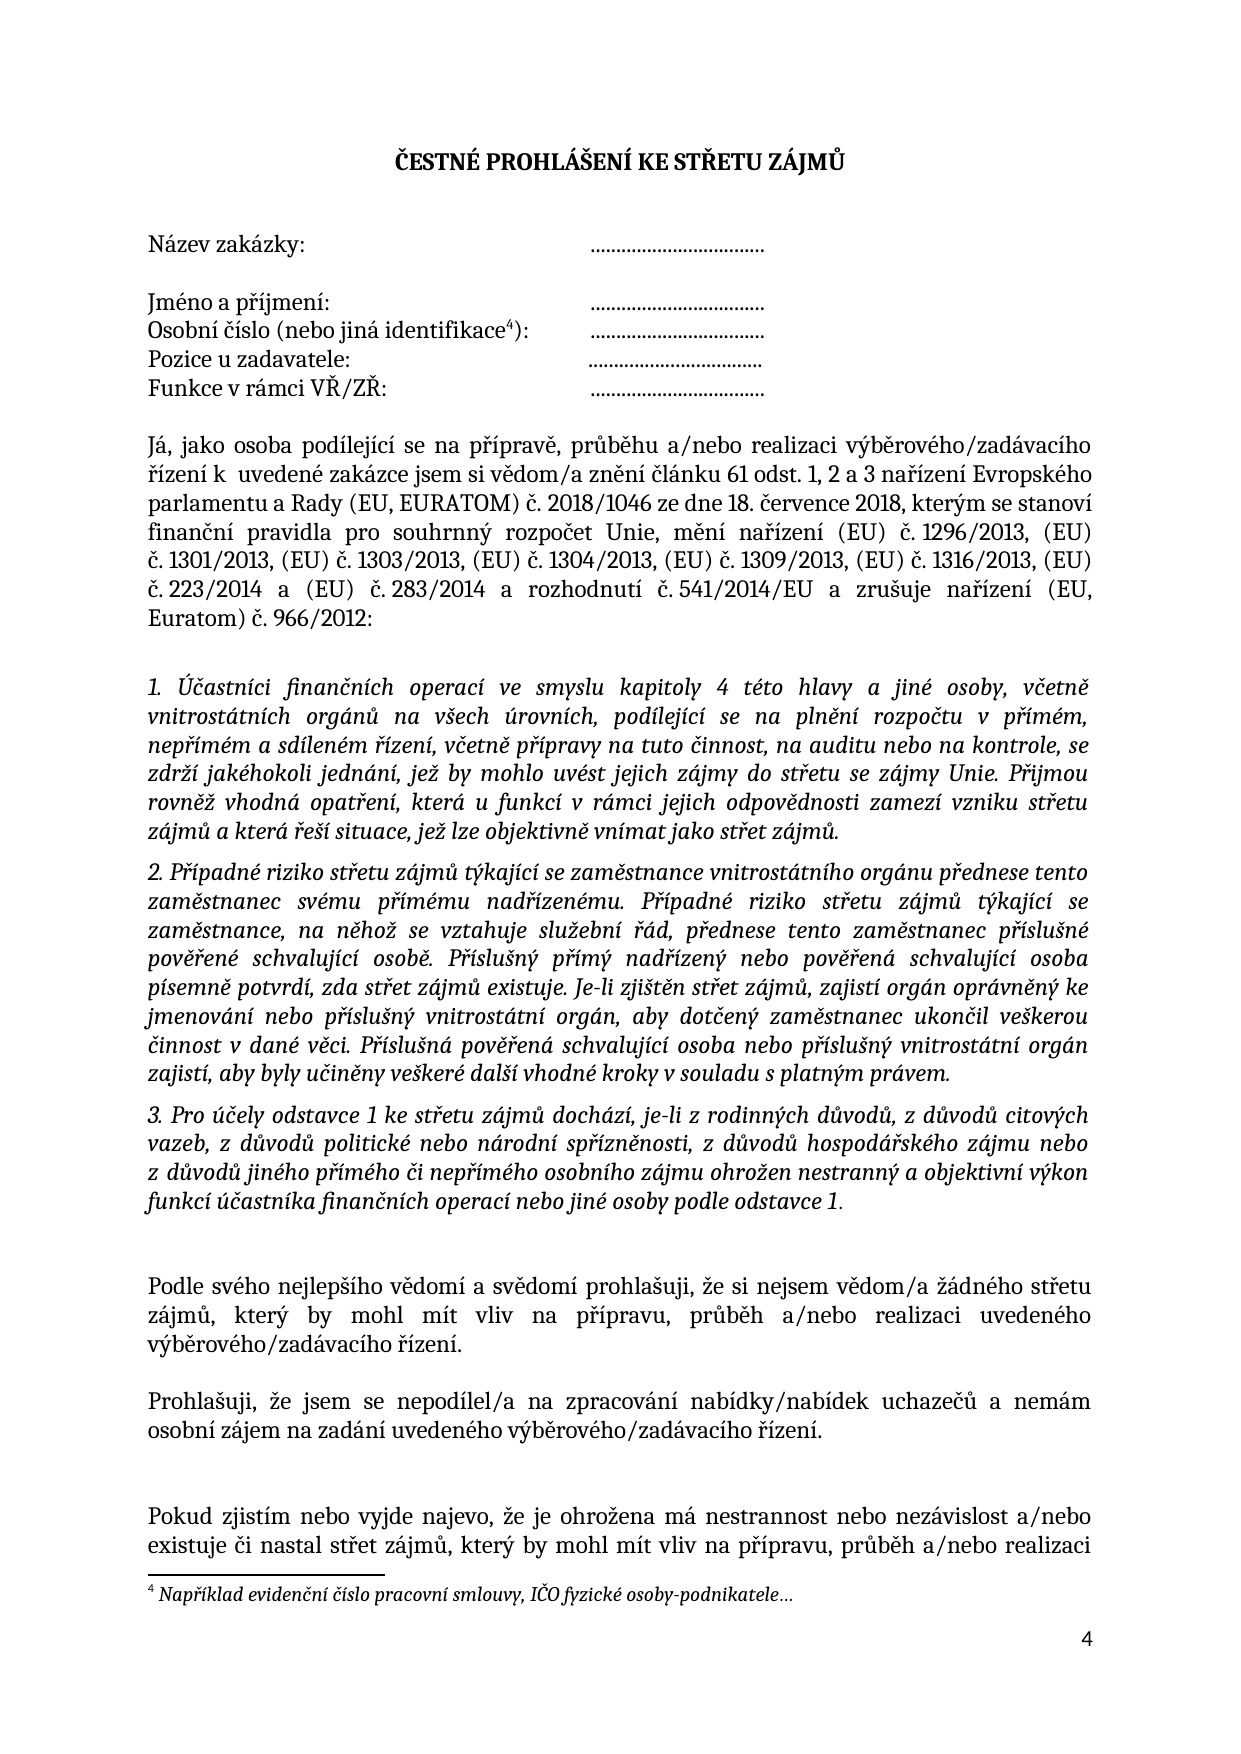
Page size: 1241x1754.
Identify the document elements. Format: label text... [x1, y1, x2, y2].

text Já, jako osoba podílející se na přípravě, průběhu a/nebo realizaci výběrového/zadávacího řízení k uvedené zakázce jsem si vědom/a znění článku 61 odst. 1, 2 a 3 nařízení Evropského parlamentu a Rady (EU, EURATOM) č. 2018/1046 ze dne 18. července 2018, kterým se stanoví finanční pravidla pro souhrnný rozpočet Unie, mění nařízení (EU) č. 1296/2013, (EU) č. 1301/2013, (EU) č. 1303/2013, (EU) č. 1304/2013, (EU) č. 1309/2013, (EU) č. 1316/2013, (EU) č. 223/2014 a (EU) č. 283/2014 a rozhodnutí č. 541/2014/EU a zrušuje nařízení (EU, Euratom) č. 966/2012: [148, 431, 1093, 633]
text 2. Případné riziko střetu zájmů týkající se zaměstnance vnitrostátního orgánu přednese tento zaměstnanec svému přímému nadřízenému. Případné riziko střetu zájmů týkající se zaměstnance, na něhož se vztahuje služební řád, přednese tento zaměstnanec příslušné pověřené schvalující osobě. Příslušný přímý nadřízený nebo pověřená schvalující osoba písemně potvrdí, zda střet zájmů existuje. Je-li zjištěn střet zájmů, zajistí orgán oprávněný ke jmenování nebo příslušný vnitrostátní orgán, aby dotčený zaměstnanec ukončil veškerou činnost v dané věci. Příslušná pověřená schvalující osoba nebo příslušný vnitrostátní orgán zajistí, aby byly učiněny veškeré další vhodné kroky v souladu s platným právem. [148, 858, 1093, 1088]
text Osobní číslo (nebo jiná identifikace): .................................. [148, 316, 1093, 345]
text Funkce v rámci VŘ/ZŘ: .................................. [148, 374, 1093, 403]
text Název zakázky: .................................. [148, 230, 1093, 259]
text Podle svého nejlepšího vědomí a svědomí prohlašuji, že si nejsem vědom/a žádného střetu zájmů, který by mohl mít vliv na přípravu, průběh a/nebo realizaci uvedeného výběrového/zadávacího řízení. [148, 1272, 1093, 1358]
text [148, 1502, 1093, 1560]
text ČESTNÉ PROHLÁŠENÍ KE STŘETU ZÁJMŮ [148, 148, 1093, 176]
text 3. Pro účely odstavce 1 ke střetu zájmů dochází, je-li z rodinných důvodů, z důvodů citových vazeb, z důvodů politické nebo národní spřízněnosti, z důvodů hospodářského zájmu nebo z důvodů jiného přímého či nepřímého osobního zájmu ohrožen nestranný a objektivní výkon funkcí účastníka finančních operací nebo jiné osoby podle odstavce 1. [148, 1101, 1093, 1216]
text Jméno a příjmení: .................................. [148, 288, 1093, 316]
text Pozice u zadavatele: .................................. [148, 345, 1093, 374]
text 1. Účastníci finančních operací ve smyslu kapitoly 4 této hlavy a jiné osoby, včetně vnitrostátních orgánů na všech úrovních, podílející se na plnění rozpočtu v přímém, nepřímém a sdíleném řízení, včetně přípravy na tuto činnost, na auditu nebo na kontrole, se zdrží jakéhokoli jednání, jež by mohlo uvést jejich zájmy do střetu se zájmy Unie. Přijmou rovněž vhodná opatření, která u funkcí v rámci jejich odpovědnosti zamezí vzniku střetu zájmů a která řeší situace, jež lze objektivně vnímat jako střet zájmů. [148, 673, 1093, 846]
text Prohlašuji, že jsem se nepodílel/a na zpracování nabídky/nabídek uchazečů a nemám osobní zájem na zadání uvedeného výběrového/zadávacího řízení. [148, 1387, 1093, 1445]
